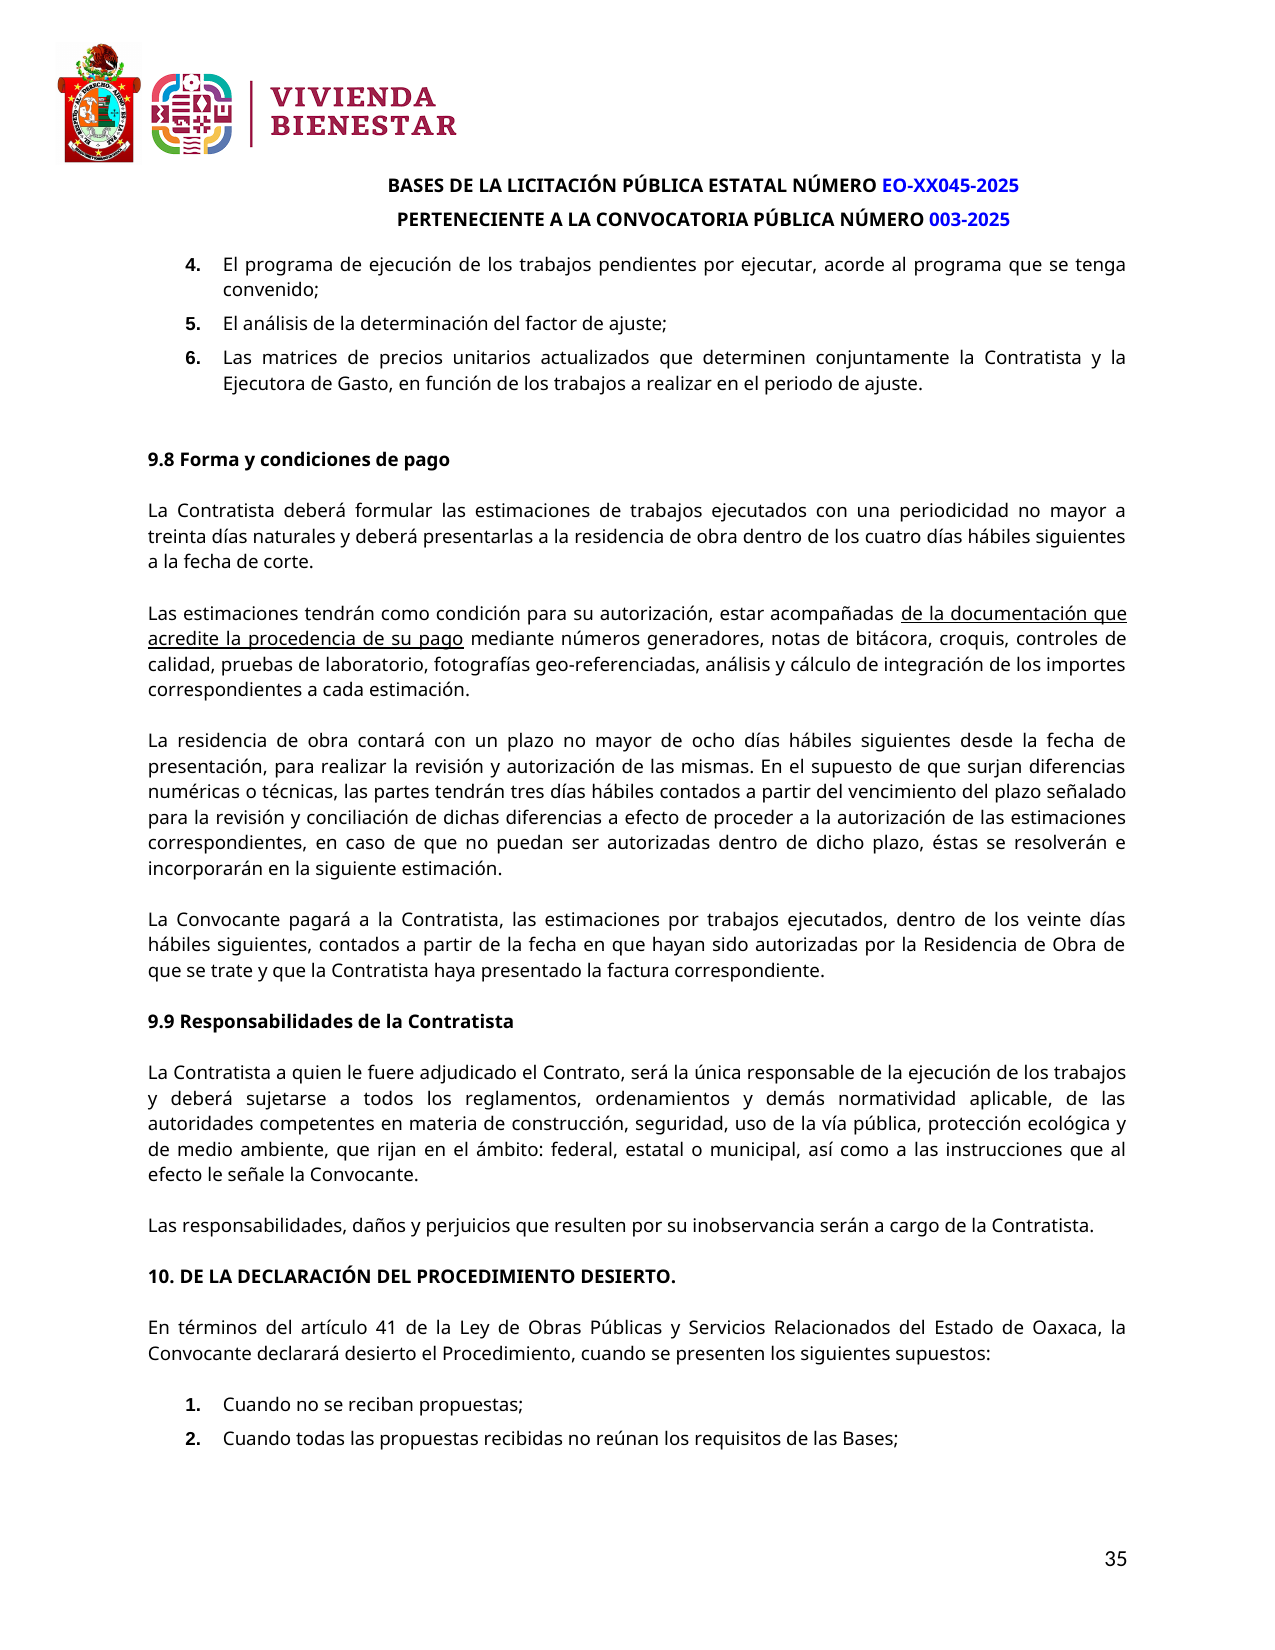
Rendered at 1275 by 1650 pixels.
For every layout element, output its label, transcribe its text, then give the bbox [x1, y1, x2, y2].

list Cuando no se reciban propuestas; [185, 1391, 1127, 1417]
text En términos del artículo 41 de la Ley de Obras Públicas y Servicios Relacionados del Estado de Oaxaca, la Convocante declarará desierto el Procedimiento, cuando se presenten los siguientes supuestos: [148, 1314, 1127, 1366]
picture [147, 66, 473, 163]
list Las matrices de precios unitarios actualizados que determinen conjuntamente la Contratista y la Ejecutora de Gasto, en función de los trabajos a realizar en el periodo de ajuste. [185, 345, 1127, 396]
text La residencia de obra contará con un plazo no mayor de ocho días hábiles siguientes desde la fecha de presentación, para realizar la revisión y autorización de las mismas. En el supuesto de que surjan diferencias numéricas o técnicas, las partes tendrán tres días hábiles contados a partir del vencimiento del plazo señalado para la revisión y conciliación de dichas diferencias a efecto de proceder a la autorización de las estimaciones correspondientes, en caso de que no puedan ser autorizadas dentro de dicho plazo, éstas se resolverán e incorporarán en la siguiente estimación. [148, 727, 1127, 881]
text La Convocante pagará a la Contratista, las estimaciones por trabajos ejecutados, dentro de los veinte días hábiles siguientes, contados a partir de la fecha en que hayan sido autorizadas por la Residencia de Obra de que se trate y que la Contratista haya presentado la factura correspondiente. [148, 906, 1127, 983]
text La Contratista deberá formular las estimaciones de trabajos ejecutados con una periodicidad no mayor a treinta días naturales y deberá presentarlas a la residencia de obra dentro de los cuatro días hábiles siguientes a la fecha de corte. [148, 498, 1127, 574]
picture [55, 42, 143, 165]
text Las estimaciones tendrán como condición para su autorización, estar acompañadas de la documentación que acredite la procedencia de su pago mediante números generadores, notas de bitácora, croquis, controles de calidad, pruebas de laboratorio, fotografías geo-referenciadas, análisis y cálculo de integración de los importes correspondientes a cada estimación. [148, 600, 1127, 702]
list El análisis de la determinación del factor de ajuste; [185, 311, 1127, 336]
text 9.8 Forma y condiciones de pago [148, 447, 1127, 472]
text Las responsabilidades, daños y perjuicios que resulten por su inobservancia serán a cargo de la Contratista. [148, 1212, 1127, 1238]
list Cuando todas las propuestas recibidas no reúnan los requisitos de las Bases; [185, 1425, 1127, 1451]
text La Contratista a quien le fuere adjudicado el Contrato, será la única responsable de la ejecución de los trabajos y deberá sujetarse a todos los reglamentos, ordenamientos y demás normatividad aplicable, de las autoridades competentes en materia de construcción, seguridad, uso de la vía pública, protección ecológica y de medio ambiente, que rijan en el ámbito: federal, estatal o municipal, así como a las instrucciones que al efecto le señale la Convocante. [148, 1059, 1127, 1187]
text 9.9 Responsabilidades de la Contratista [148, 1008, 1127, 1034]
text 10. DE LA DECLARACIÓN DEL PROCEDIMIENTO DESIERTO. [148, 1263, 1127, 1289]
list El programa de ejecución de los trabajos pendientes por ejecutar, acorde al programa que se tenga convenido; [185, 251, 1127, 302]
